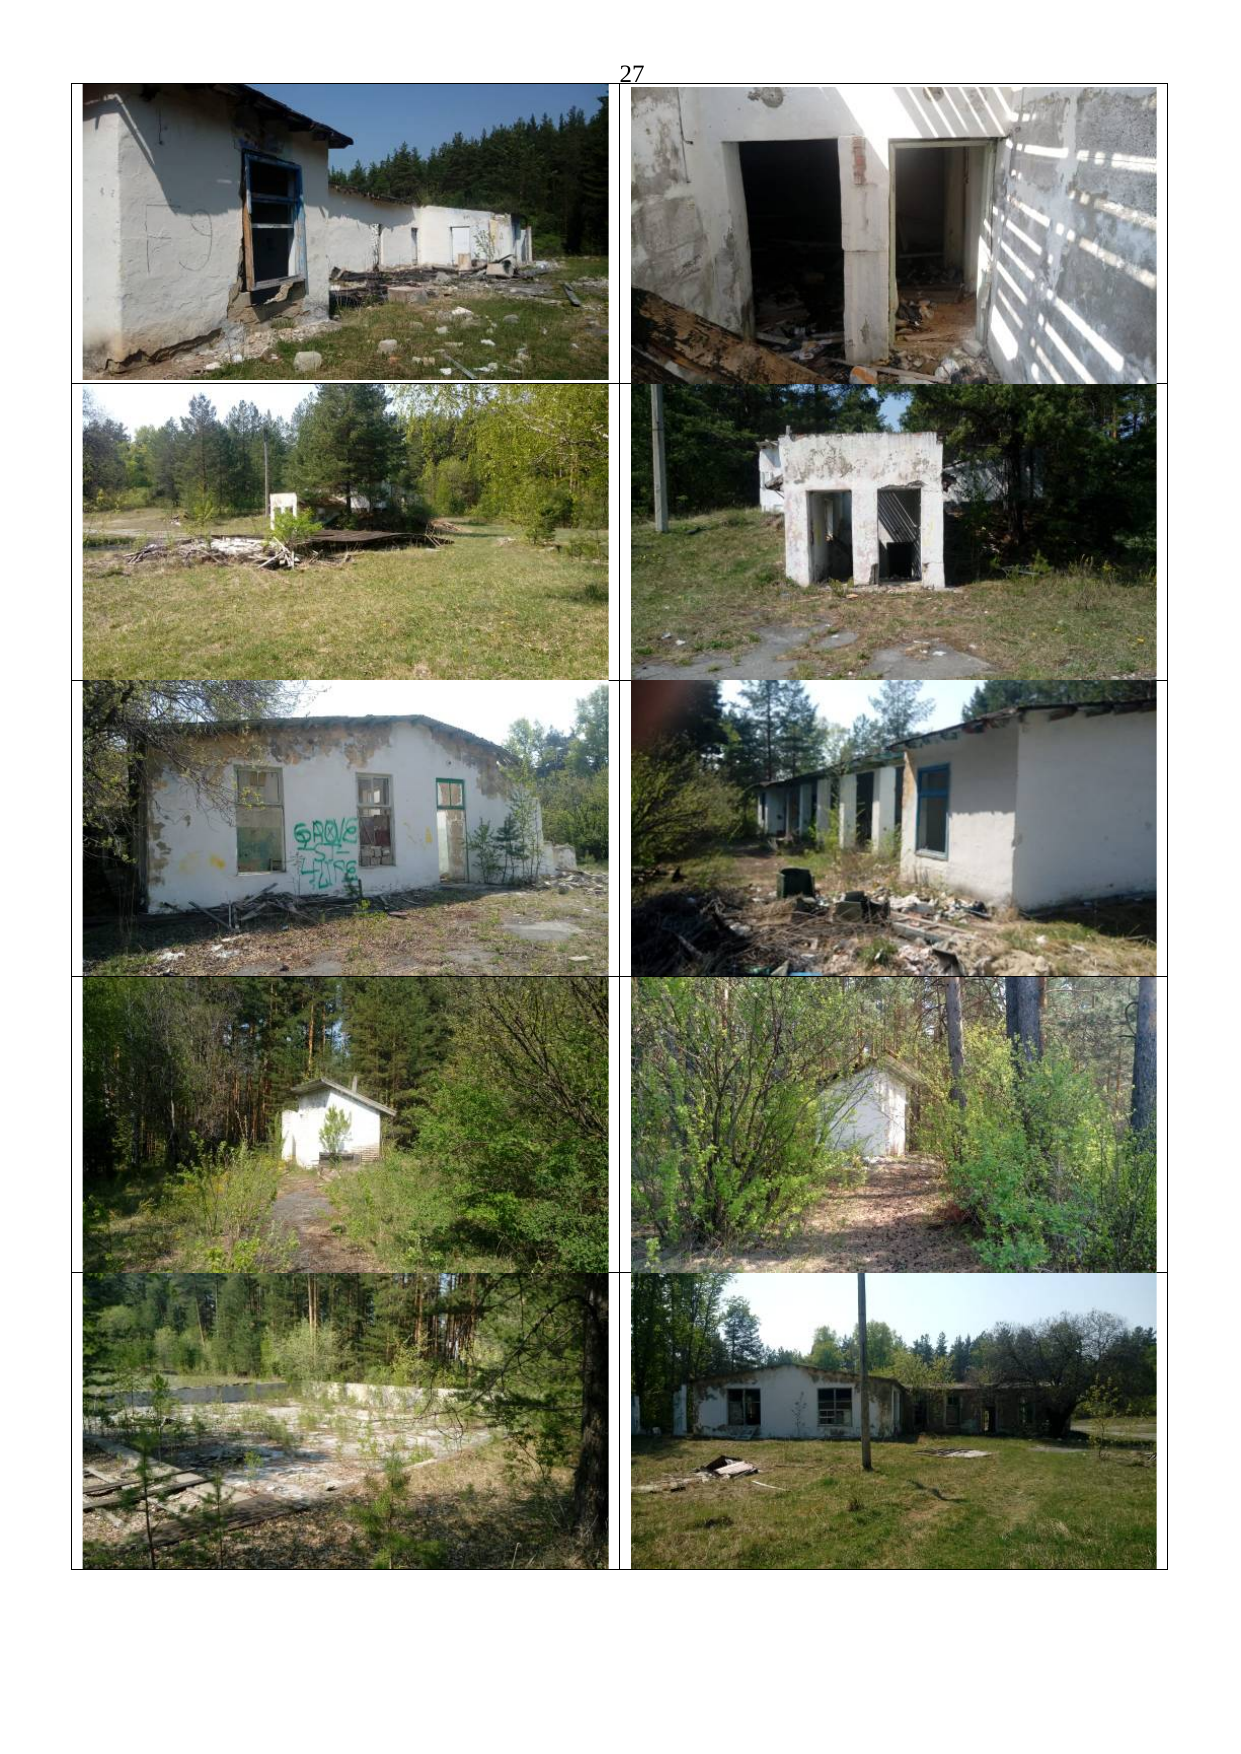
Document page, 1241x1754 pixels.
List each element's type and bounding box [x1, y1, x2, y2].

table_cell [620, 977, 631, 1272]
table_cell [1157, 384, 1167, 679]
table_cell [72, 977, 82, 1272]
table_cell [609, 977, 619, 1272]
table_cell [620, 1273, 631, 1569]
table_cell [609, 384, 619, 679]
picture [631, 87, 1157, 976]
picture [82, 84, 609, 380]
table_cell [609, 1273, 619, 1569]
table_cell [72, 384, 82, 679]
table_cell [1157, 1273, 1167, 1569]
table_cell [609, 681, 619, 976]
picture [82, 977, 609, 1569]
table_cell [620, 681, 631, 976]
table_cell [1157, 681, 1167, 976]
table_cell [72, 1273, 82, 1569]
table_cell [620, 384, 631, 679]
picture [82, 384, 609, 976]
table_cell [72, 84, 619, 383]
table_cell [72, 681, 82, 976]
table_cell [1157, 977, 1167, 1272]
picture [631, 977, 1157, 1569]
table_cell [620, 84, 1167, 383]
